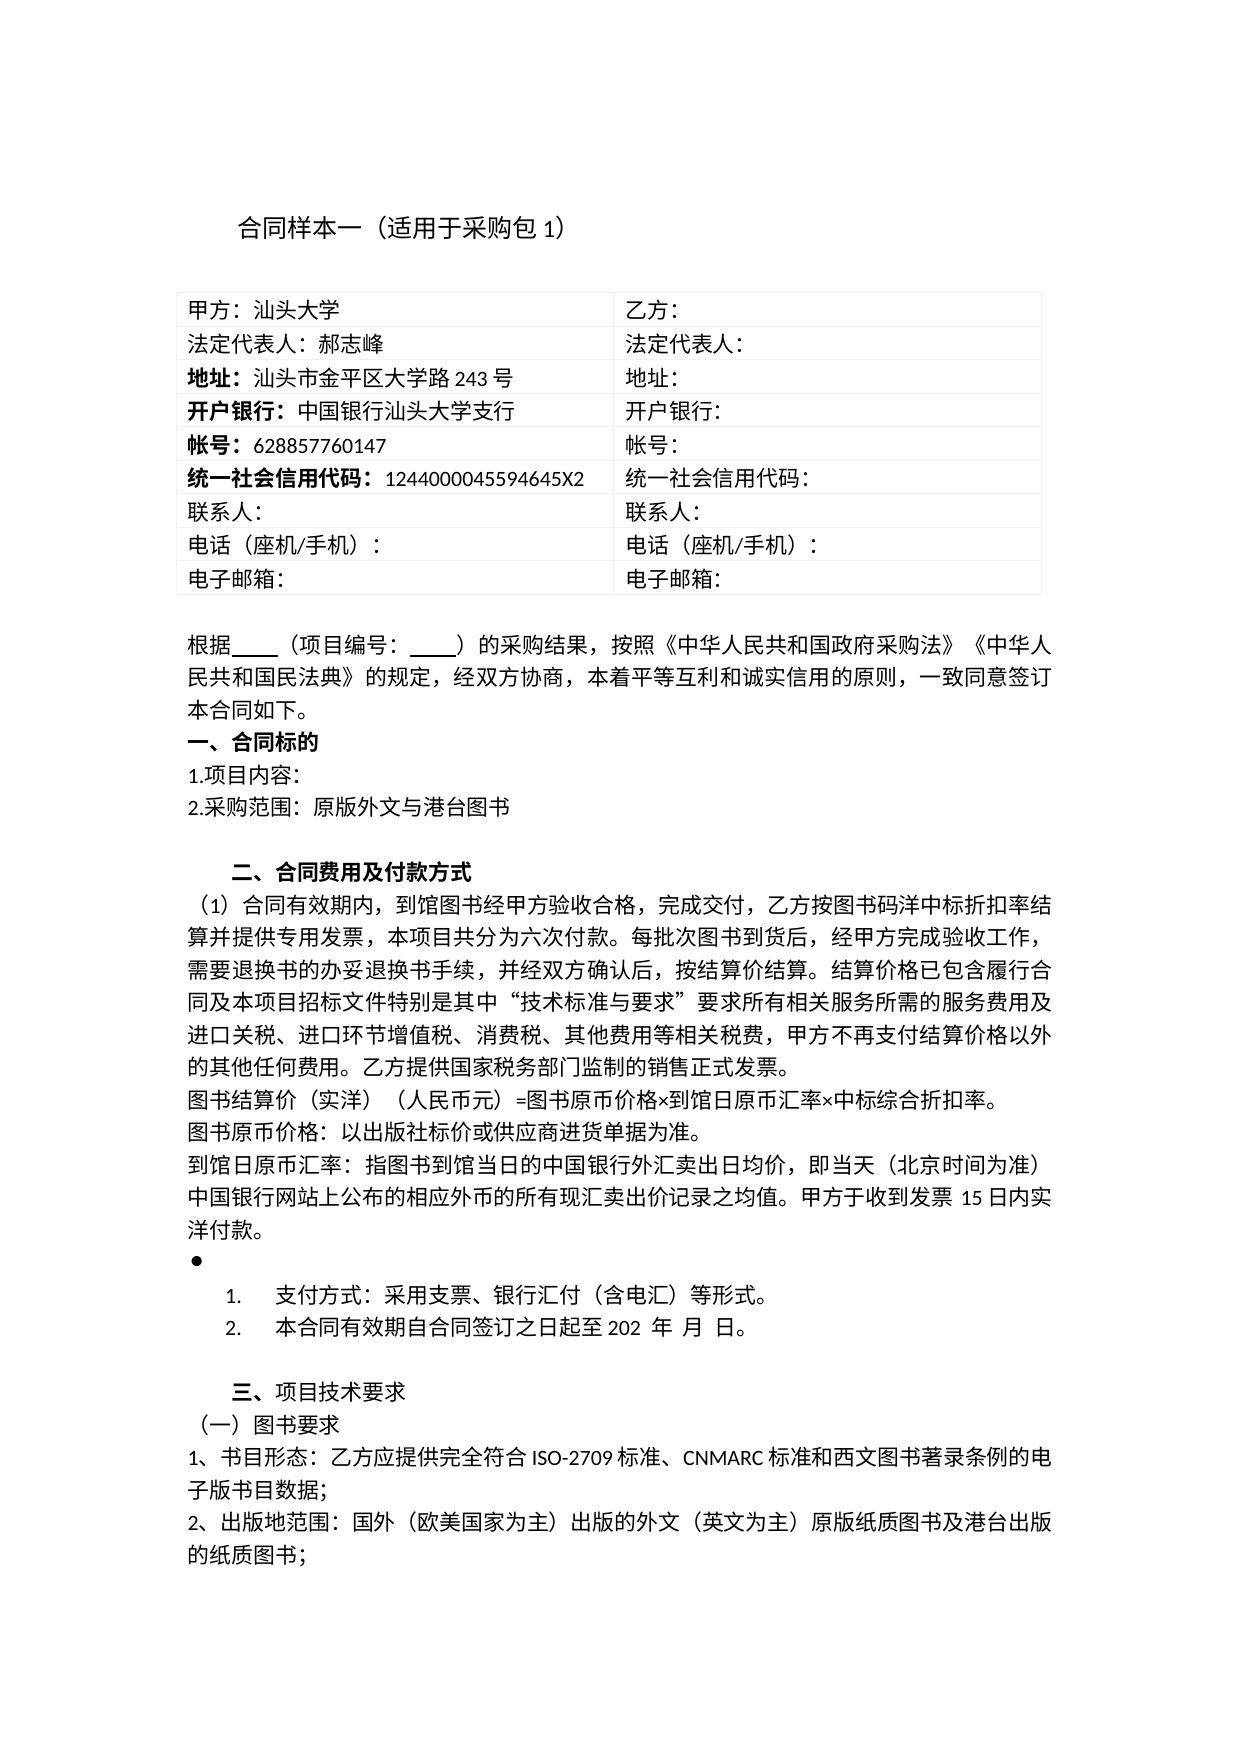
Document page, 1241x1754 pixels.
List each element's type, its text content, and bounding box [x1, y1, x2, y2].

text 到馆日原币汇率：指图书到馆当日的中国银行外汇卖出日均价，即当天（北京时间为准）中国银行网站上公布的相应外币的所有现汇卖出价记录之均值。甲方于收到发票15日内实洋付款。 [187, 1147, 1053, 1245]
table_cell 帐号：628857760147 [177, 427, 613, 460]
text 图书结算价（实洋）（人民币元）=图书原币价格×到馆日原币汇率×中标综合折扣率。 [187, 1082, 1053, 1115]
text 2、出版地范围：国外（欧美国家为主）出版的外文（英文为主）原版纸质图书及港台出版的纸质图书； [187, 1505, 1053, 1570]
table_cell 地址： [614, 360, 1041, 393]
table_cell 法定代表人： [614, 327, 1041, 359]
table_cell 帐号： [614, 427, 1041, 460]
table_cell 电子邮箱： [177, 561, 613, 594]
text 三、项目技术要求 [187, 1375, 1053, 1407]
table_cell 联系人： [614, 494, 1041, 527]
text 1、书目形态：乙方应提供完全符合ISO-2709标准、CNMARC标准和西文图书著录条例的电子版书目数据； [187, 1440, 1053, 1505]
table_cell 电子邮箱： [614, 561, 1041, 594]
table_cell 地址：汕头市金平区大学路243号 [177, 360, 613, 393]
table_cell 开户银行： [614, 394, 1041, 426]
list 本合同有效期自合同签订之日起至202 年 月 日。 [225, 1310, 1053, 1342]
text 根据 （项目编号： ）的采购结果，按照《中华人民共和国政府采购法》《中华人民共和国民法典》的规定，经双方协商，本着平等互利和诚实信用的原则，一致同意签订本合同如下。 [187, 627, 1053, 725]
table_cell 联系人： [177, 494, 613, 527]
table_cell 统一社会信用代码： [614, 461, 1041, 493]
text 一、合同标的 [187, 725, 1053, 757]
text 二、合同费用及付款方式 [187, 855, 1053, 887]
table_cell 电话（座机/手机）： [614, 528, 1041, 560]
text （一）图书要求 [187, 1407, 1053, 1440]
text （1）合同有效期内，到馆图书经甲方验收合格，完成交付，乙方按图书码洋中标折扣率结算并提供专用发票，本项目共分为六次付款。每批次图书到货后，经甲方完成验收工作，需要退换书的办妥退换书手续，并经双方确认后，按结算价结算。结算价格已包含履行合同及本项目招标文件特别是其中“技术标准与要求”要求所有相关服务所需的服务费用及进口关税、进口环节增值税、消费税、其他费用等相关税费，甲方不再支付结算价格以外的其他任何费用。乙方提供国家税务部门监制的销售正式发票。 [187, 887, 1053, 1082]
list 支付方式：采用支票、银行汇付（含电汇）等形式。 [225, 1277, 1053, 1310]
table_header 乙方： [614, 293, 1041, 326]
table_header 甲方：汕头大学 [177, 293, 613, 326]
text 合同样本一（适用于采购包1） [187, 194, 1053, 259]
table_cell 电话（座机/手机）： [177, 528, 613, 560]
text 2.采购范围：原版外文与港台图书 [187, 790, 1053, 822]
text 1.项目内容： [187, 757, 1053, 790]
text 图书原币价格：以出版社标价或供应商进货单据为准。 [187, 1115, 1053, 1147]
table_cell 开户银行：中国银行汕头大学支行 [177, 394, 613, 426]
table_cell 统一社会信用代码：1244000045594645X2 [177, 461, 613, 493]
table_cell 法定代表人：郝志峰 [177, 327, 613, 359]
